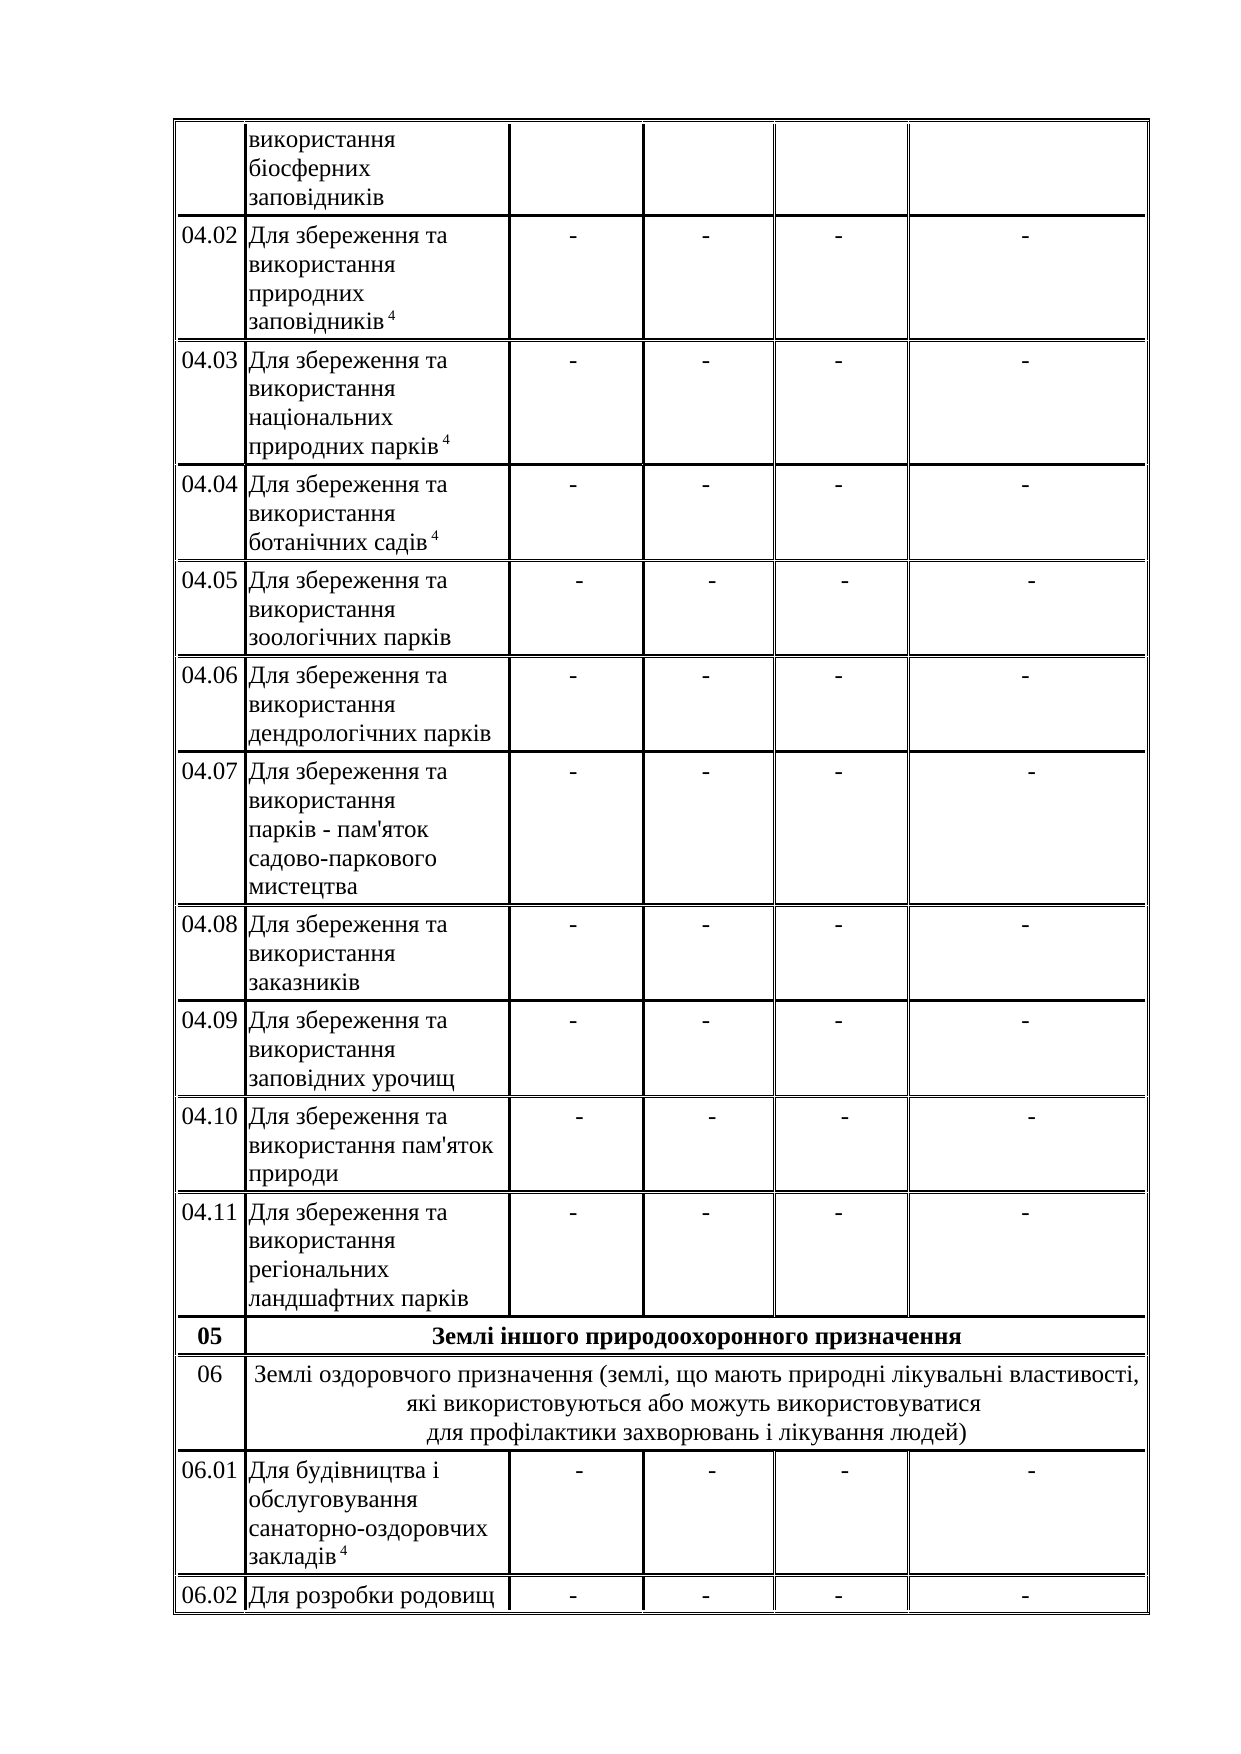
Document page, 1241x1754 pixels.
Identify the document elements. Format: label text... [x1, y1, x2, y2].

table_cell Для збереження та використання національних природних парків 4 [247, 342, 508, 463]
table_cell - [910, 1190, 1147, 1315]
table_cell - [909, 1573, 1147, 1612]
table_cell Для будівництва і обслуговування санаторно-оздоровчих закладів 4 [247, 1452, 508, 1573]
table_cell Для збереження та використання парків - пам'яток садово-паркового мистецтва [247, 753, 508, 903]
table_cell Для збереження та використання зоологічних парків [247, 562, 508, 654]
table_cell - [511, 562, 642, 654]
table_cell Землі оздоровчого призначення (землі, що мають природні лікувальні властивості, які використовуються або можуть використовуватися для профілактики захворювань і лікування людей) [247, 1353, 1147, 1449]
table_cell - [910, 903, 1147, 999]
table_cell Для збереження та використання заповідних урочищ [247, 1002, 508, 1095]
table_cell - [776, 342, 907, 463]
table_cell - [776, 1098, 907, 1190]
table_cell - [776, 1002, 907, 1095]
table_cell - [511, 466, 642, 558]
table_cell - [645, 217, 773, 338]
table_cell - [776, 907, 907, 999]
table_cell - [776, 1194, 907, 1315]
table_cell 04.04 [174, 463, 244, 558]
table_cell - [511, 1098, 642, 1190]
table_cell - [645, 1098, 773, 1190]
table_cell - [511, 1452, 642, 1573]
table_cell - [511, 1002, 642, 1095]
table_cell 04.08 [176, 903, 244, 999]
table_cell - [645, 342, 773, 463]
table_cell - [645, 753, 773, 903]
table_cell 05 [176, 1315, 244, 1353]
table_cell Для збереження та використання природних заповідників 4 [247, 217, 508, 338]
table_cell - [511, 217, 642, 338]
table_cell - [509, 1577, 643, 1612]
table_cell - [776, 217, 907, 338]
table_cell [245, 1577, 509, 1612]
table_cell - [645, 1452, 773, 1573]
table_cell Для збереження та використання пам'яток природи [247, 1098, 508, 1190]
table_cell - [909, 122, 1147, 214]
table_cell - [910, 1449, 1147, 1573]
table_cell - [511, 1194, 642, 1315]
table_cell 06.02 [176, 1573, 245, 1612]
table_cell 04.10 [174, 1095, 245, 1190]
table_cell Для збереження та використання дендрологічних парків [247, 658, 508, 750]
table_cell - [910, 559, 1147, 654]
table_cell 04.06 [176, 654, 244, 750]
table_cell - [776, 753, 907, 903]
table_cell - [509, 120, 643, 214]
table_cell - [643, 1577, 774, 1612]
table_cell - [511, 907, 642, 999]
table_cell Землі іншого природоохоронного призначення [247, 1315, 1147, 1353]
table_cell - [909, 1095, 1148, 1190]
table_cell - [511, 342, 642, 463]
table_cell - [776, 658, 907, 750]
table_cell 04.07 [176, 750, 244, 903]
table_cell - [910, 214, 1147, 338]
table_cell - [775, 122, 908, 214]
table_cell 04.09 [176, 999, 244, 1095]
table_cell 04.03 [176, 338, 244, 463]
table_cell 04.11 [176, 1190, 244, 1315]
table_cell - [910, 338, 1147, 463]
table_cell 04.02 [176, 214, 244, 338]
table_cell - [775, 1577, 908, 1612]
table_cell - [776, 466, 907, 558]
table_cell - [910, 463, 1148, 558]
table_cell - [910, 999, 1147, 1095]
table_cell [245, 122, 509, 214]
table_cell Для збереження та використання заказників [247, 907, 508, 999]
table_cell - [645, 562, 773, 654]
table_cell - [910, 654, 1147, 750]
table_cell - [910, 750, 1147, 903]
table_cell - [511, 753, 642, 903]
table_cell 04.01 [176, 120, 245, 214]
table_cell - [645, 907, 773, 999]
table_cell Для збереження та використання ботанічних садів 4 [247, 466, 508, 558]
table_cell - [645, 1002, 773, 1095]
table_cell - [645, 466, 773, 558]
table_cell - [645, 658, 773, 750]
table_cell 06.01 [176, 1449, 244, 1573]
table_cell 04.05 [176, 559, 244, 654]
table_cell - [643, 122, 774, 214]
table_cell - [645, 1194, 773, 1315]
table_cell - [776, 562, 907, 654]
table_cell 06 [176, 1353, 244, 1449]
table_cell Для збереження та використання регіональних ландшафтних парків [247, 1194, 508, 1315]
table_cell - [511, 658, 642, 750]
table_cell - [776, 1452, 907, 1573]
